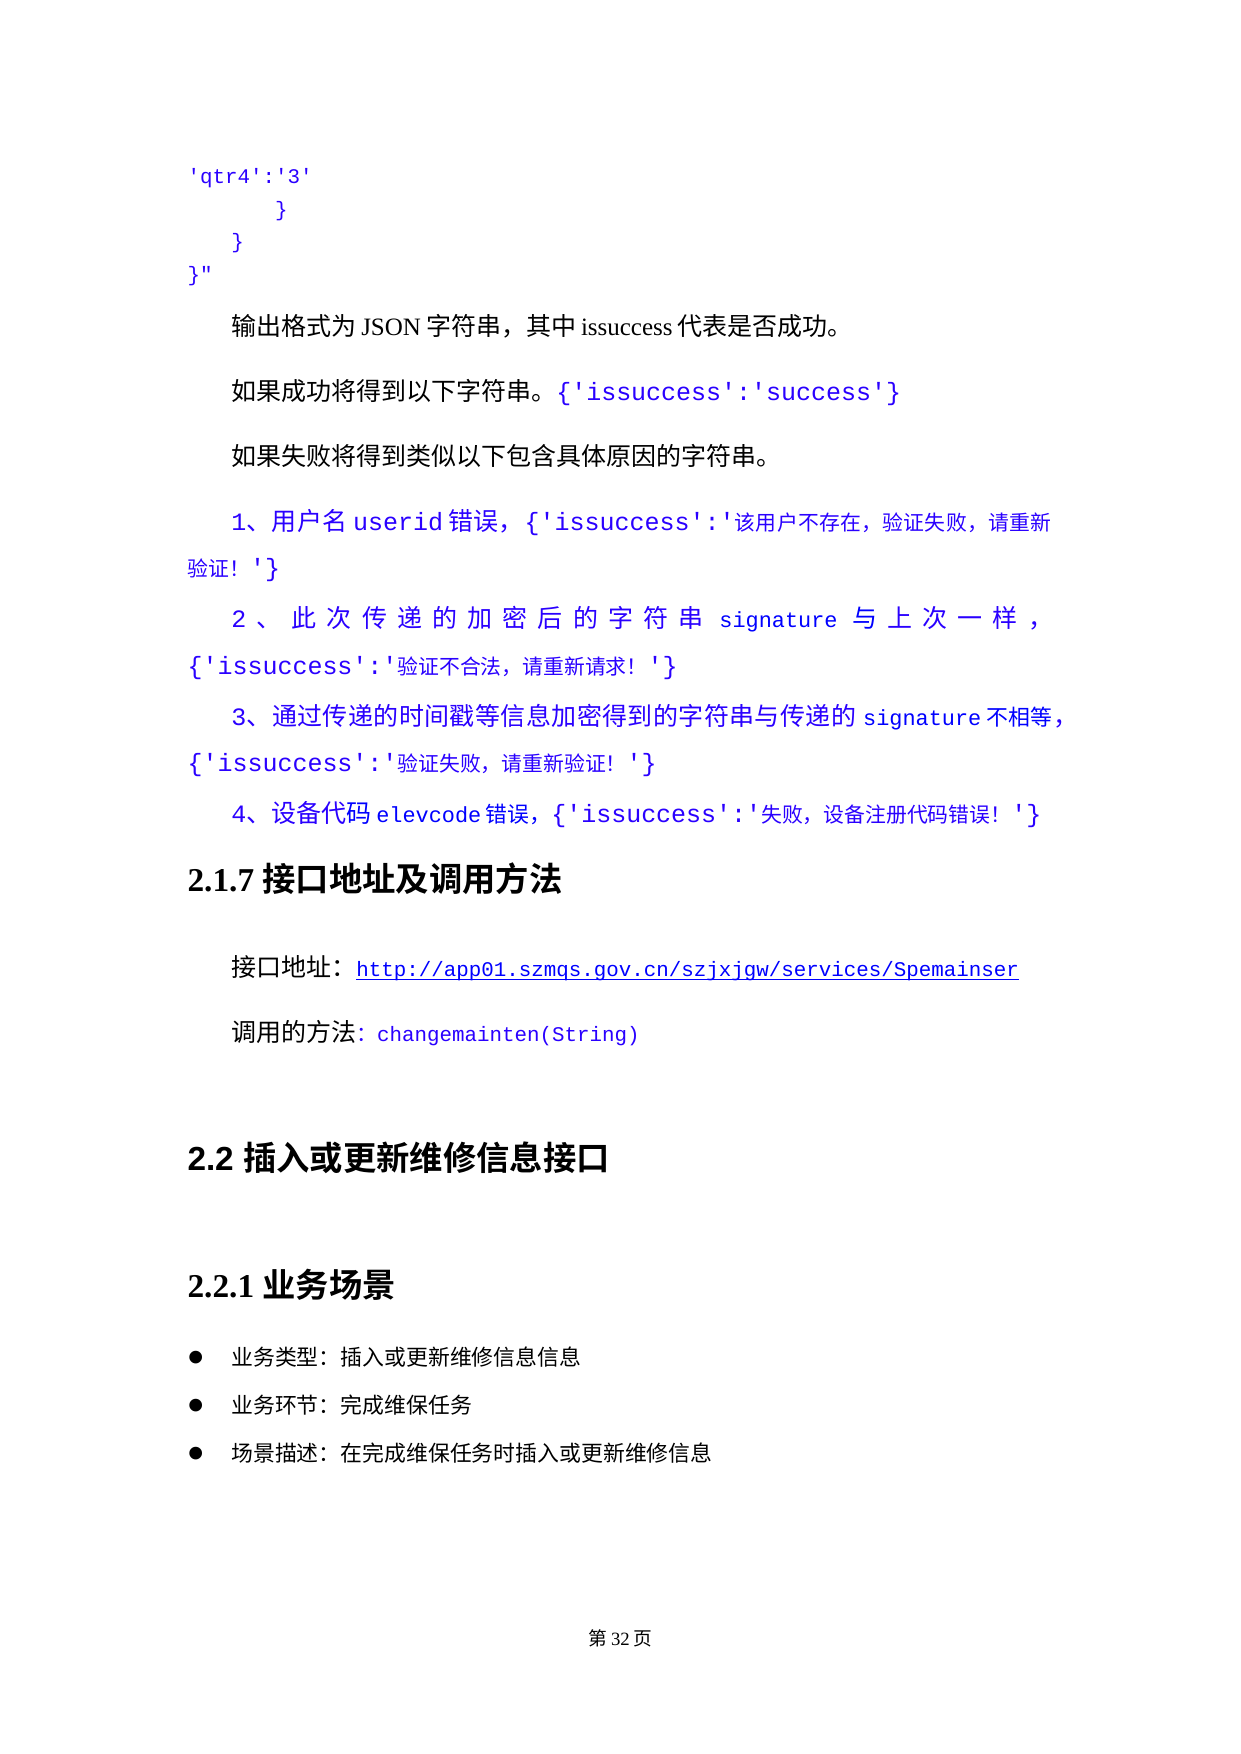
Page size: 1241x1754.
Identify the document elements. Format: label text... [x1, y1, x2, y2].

text 4、设备代码elevcode错误，{'issuccess':'失败，设备注册代码错误！'} [187, 779, 1053, 844]
text } [231, 194, 1053, 227]
list 业务环节：完成维保任务 [187, 1388, 1053, 1420]
text 调用的方法：changemainten(String) [231, 998, 1053, 1063]
list 业务类型：插入或更新维修信息信息 [187, 1339, 1053, 1372]
text 接口地址：http://app01.szmqs.gov.cn/szjxjgw/services/Spemainser [231, 933, 1053, 998]
text 3、通过传递的时间戳等信息加密得到的字符串与传递的signature不相等，{'issuccess':'验证失败，请重新验证！'} [187, 682, 1053, 779]
list 场景描述：在完成维保任务时插入或更新维修信息 [187, 1436, 1053, 1468]
subtitle 接口地址及调用方法 [187, 844, 1053, 909]
subtitle 业务场景 [187, 1250, 1053, 1315]
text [187, 162, 1053, 194]
text 1、用户名userid错误，{'issuccess':'该用户不存在，验证失败，请重新验证！'} [187, 487, 1053, 584]
text 如果成功将得到以下字符串。{'issuccess':'success'} [187, 357, 1053, 422]
text }" [187, 259, 1053, 292]
text } [187, 227, 1053, 259]
text 输出格式为JSON字符串，其中issuccess代表是否成功。 [187, 292, 1053, 357]
text 如果失败将得到类似以下包含具体原因的字符串。 [187, 422, 1053, 487]
text 2、此次传递的加密后的字符串signature与上次一样，{'issuccess':'验证不合法，请重新请求！'} [187, 584, 1053, 682]
subtitle 插入或更新维修信息接口 [187, 1123, 1053, 1188]
